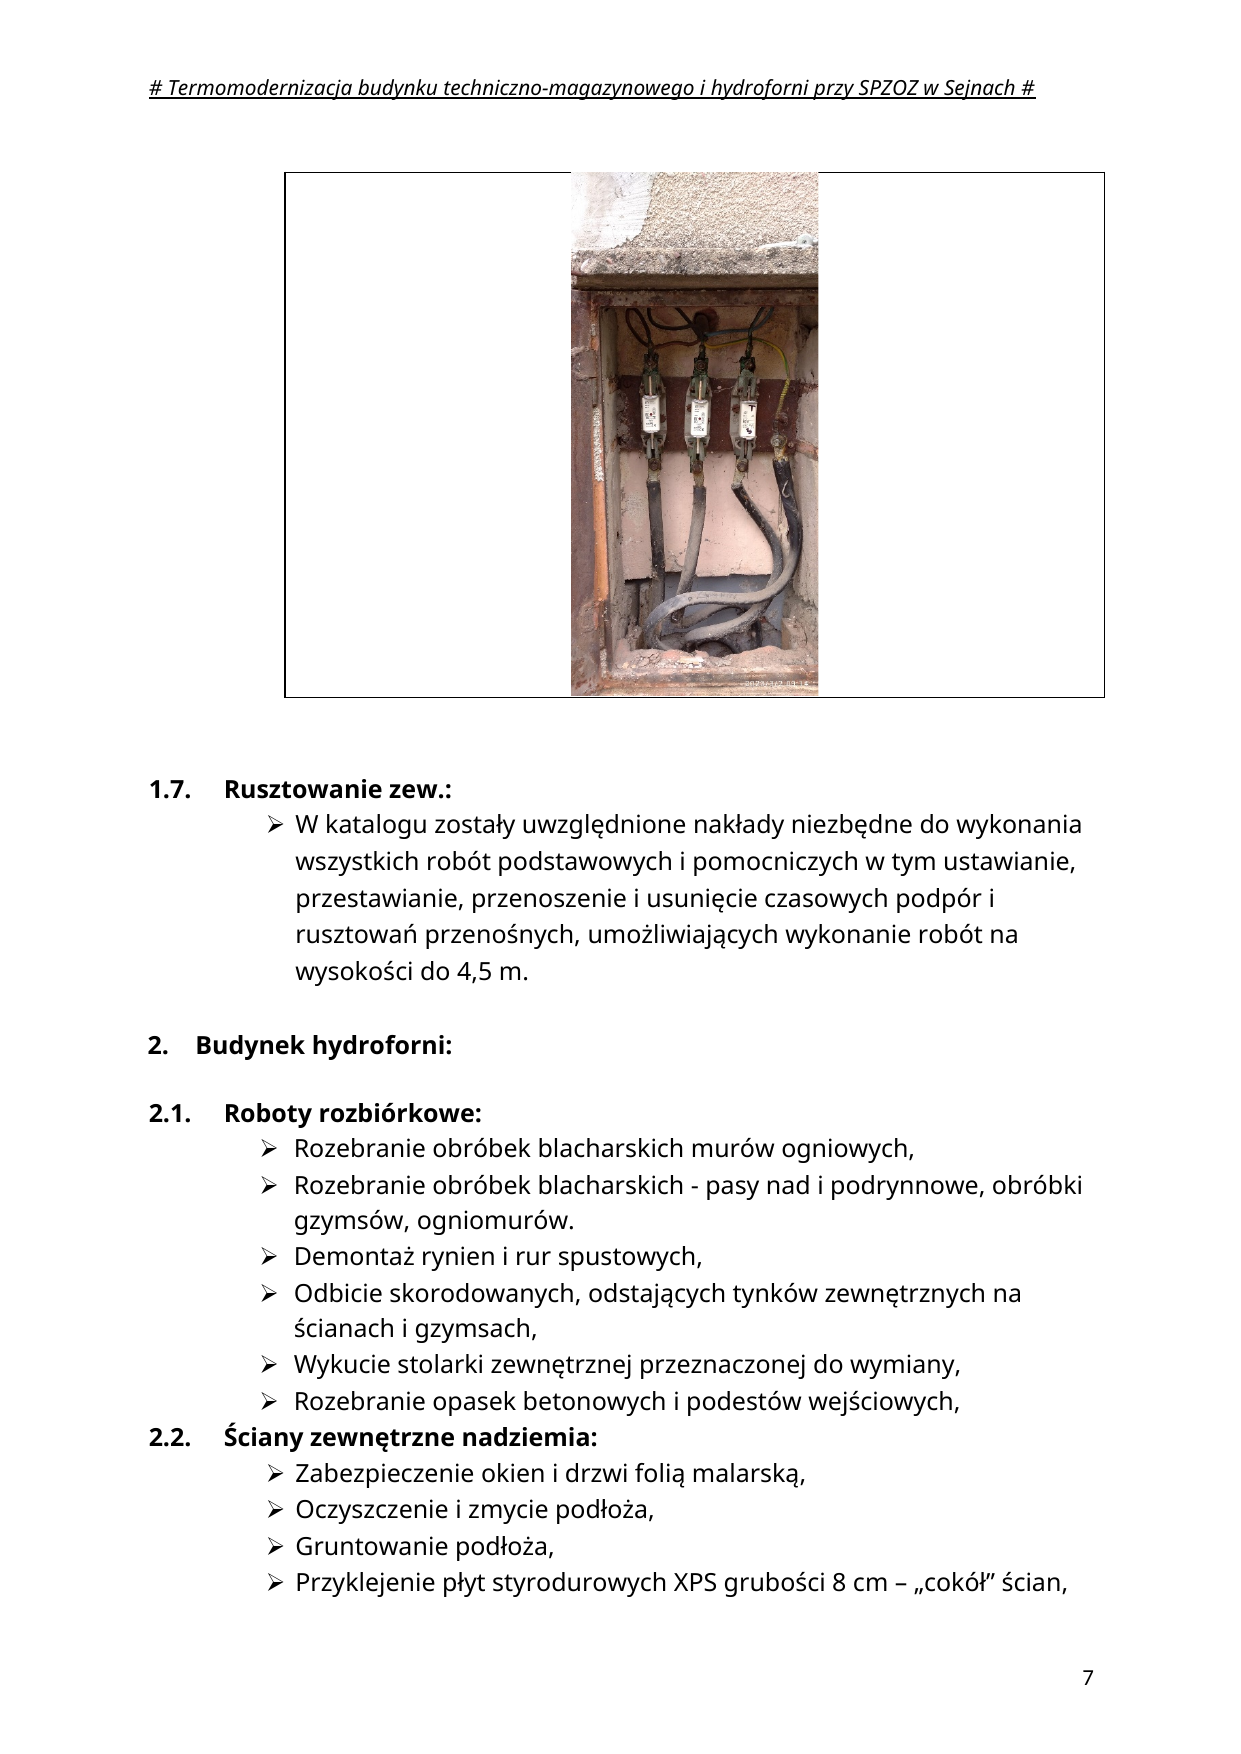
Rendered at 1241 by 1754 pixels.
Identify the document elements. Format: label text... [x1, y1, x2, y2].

list Wykucie stolarki zewnętrznej przeznaczonej do wymiany, [259, 1347, 1094, 1381]
list Rozebranie opasek betonowych i podestów wejściowych, [259, 1383, 1094, 1417]
list Rozebranie obróbek blacharskich murów ogniowych, [259, 1131, 1094, 1165]
list Zabezpieczenie okien i drzwi folią malarską, [266, 1456, 1094, 1489]
list Ściany zewnętrzne nadziemia: [148, 1420, 1094, 1454]
table_header [286, 173, 1104, 697]
list Rozebranie obróbek blacharskich - pasy nad i podrynnowe, obróbki gzymsów, ogniomurów. [259, 1167, 1094, 1237]
list Odbicie skorodowanych, odstających tynków zewnętrznych na ścianach i gzymsach, [259, 1275, 1094, 1344]
list Oczyszczenie i zmycie podłoża, [266, 1492, 1094, 1526]
list Gruntowanie podłoża, [266, 1528, 1094, 1562]
picture [571, 172, 819, 696]
list Roboty rozbiórkowe: [148, 1095, 1094, 1129]
list W katalogu zostały uwzględnione nakłady niezbędne do wykonania wszystkich robót podstawowych i pomocniczych w tym ustawianie, przestawianie, przenoszenie i usunięcie czasowych podpór i rusztowań przenośnych, umożliwiających wykonanie robót na wysokości do 4,5 m. [266, 807, 1094, 988]
list Demontaż rynien i rur spustowych, [259, 1239, 1094, 1273]
list Przyklejenie płyt styrodurowych XPS grubości 8 cm – „cokół” ścian, [266, 1565, 1094, 1599]
list Budynek hydroforni: [147, 1027, 1094, 1062]
list Rusztowanie zew.: [148, 772, 1094, 806]
